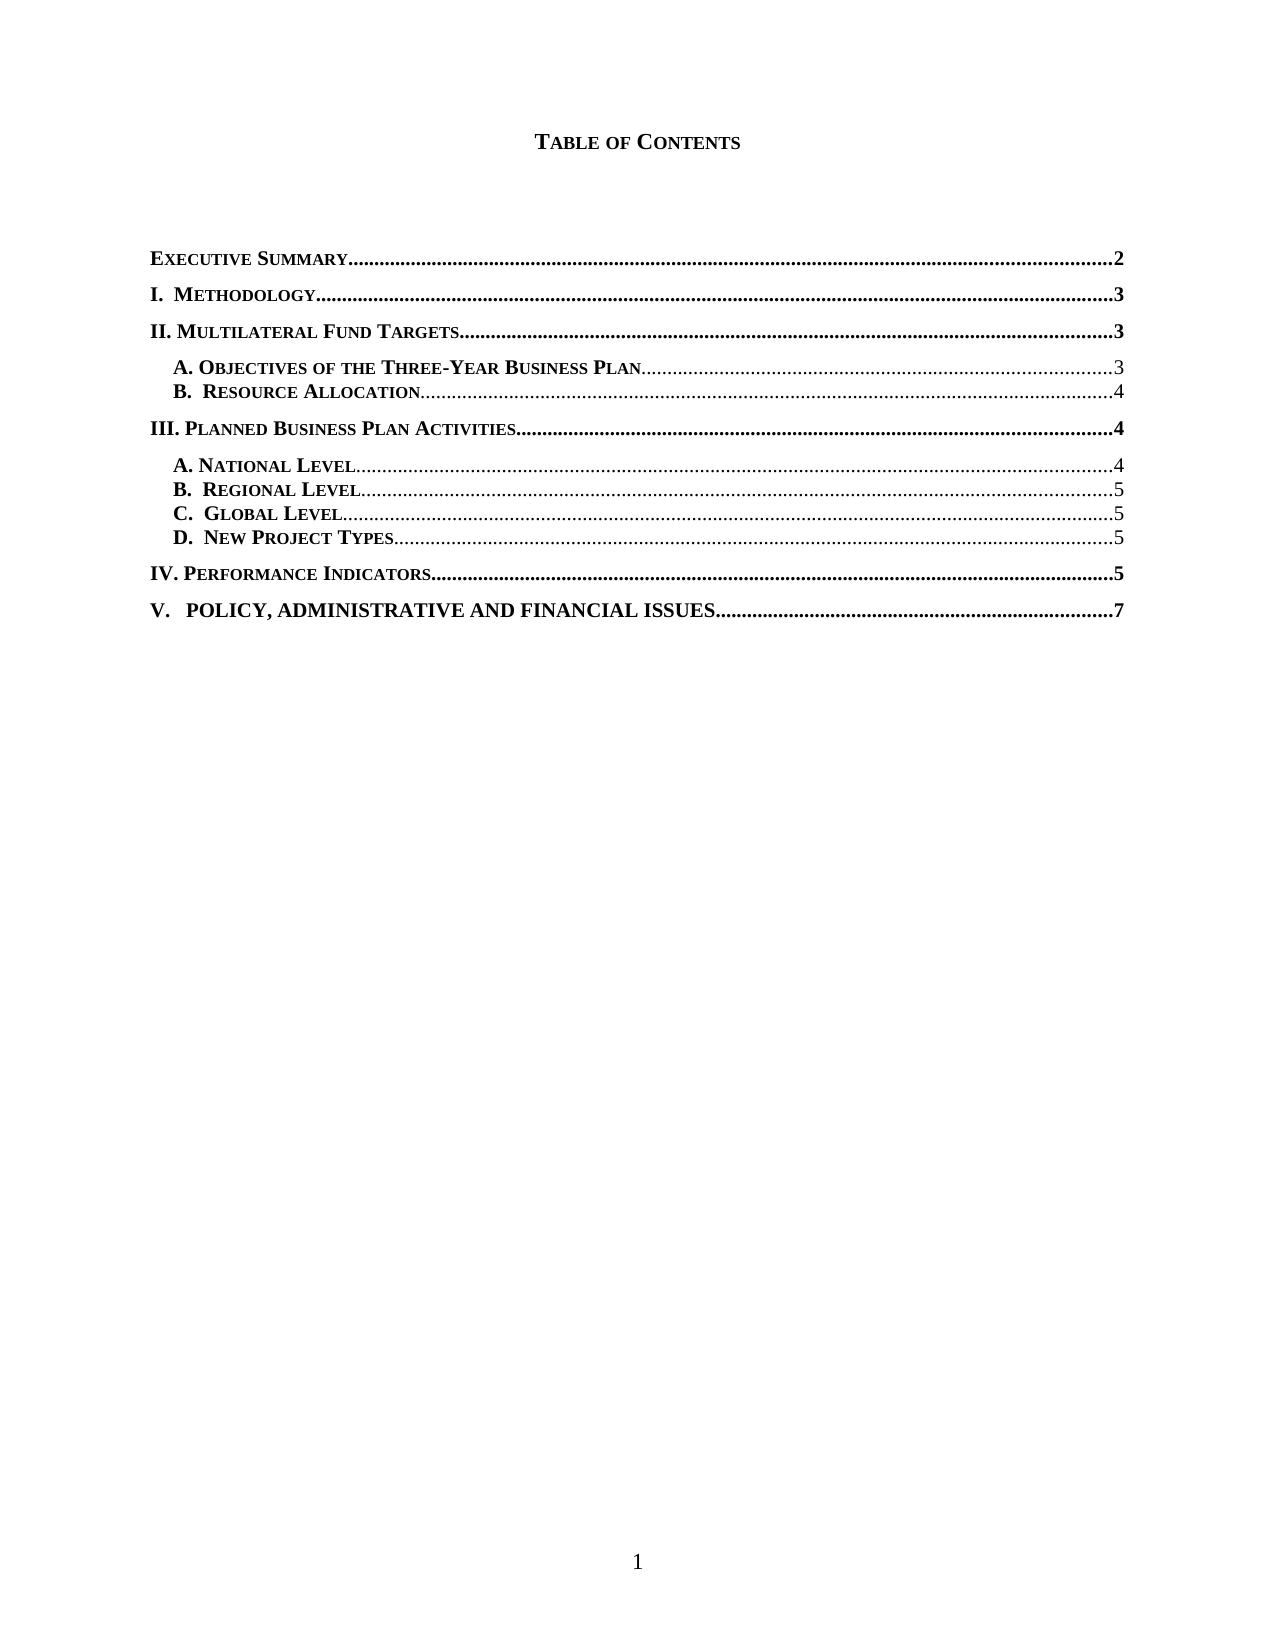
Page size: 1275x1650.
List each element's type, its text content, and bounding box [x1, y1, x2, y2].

text A. Objectives of the Three-Year Business Plan 3 [173, 355, 1125, 379]
text C. Global Level 5 [173, 501, 1125, 525]
text A. National Level 4 [173, 452, 1125, 477]
text Executive Summary 2 [150, 246, 1125, 270]
text IV. Performance Indicators 5 [150, 561, 1125, 585]
text I. Methodology 3 [150, 282, 1125, 306]
text D. New Project Types 5 [173, 525, 1125, 549]
text II. Multilateral Fund Targets 3 [150, 319, 1125, 343]
text B. Regional Level 5 [173, 477, 1125, 501]
text Table of Contents [150, 128, 1125, 154]
text B. Resource Allocation 4 [173, 379, 1125, 403]
text V. POLICY, ADMINISTRATIVE AND FINANCIAL ISSUES 7 [150, 598, 1125, 622]
text III. Planned Business Plan Activities 4 [150, 416, 1125, 440]
